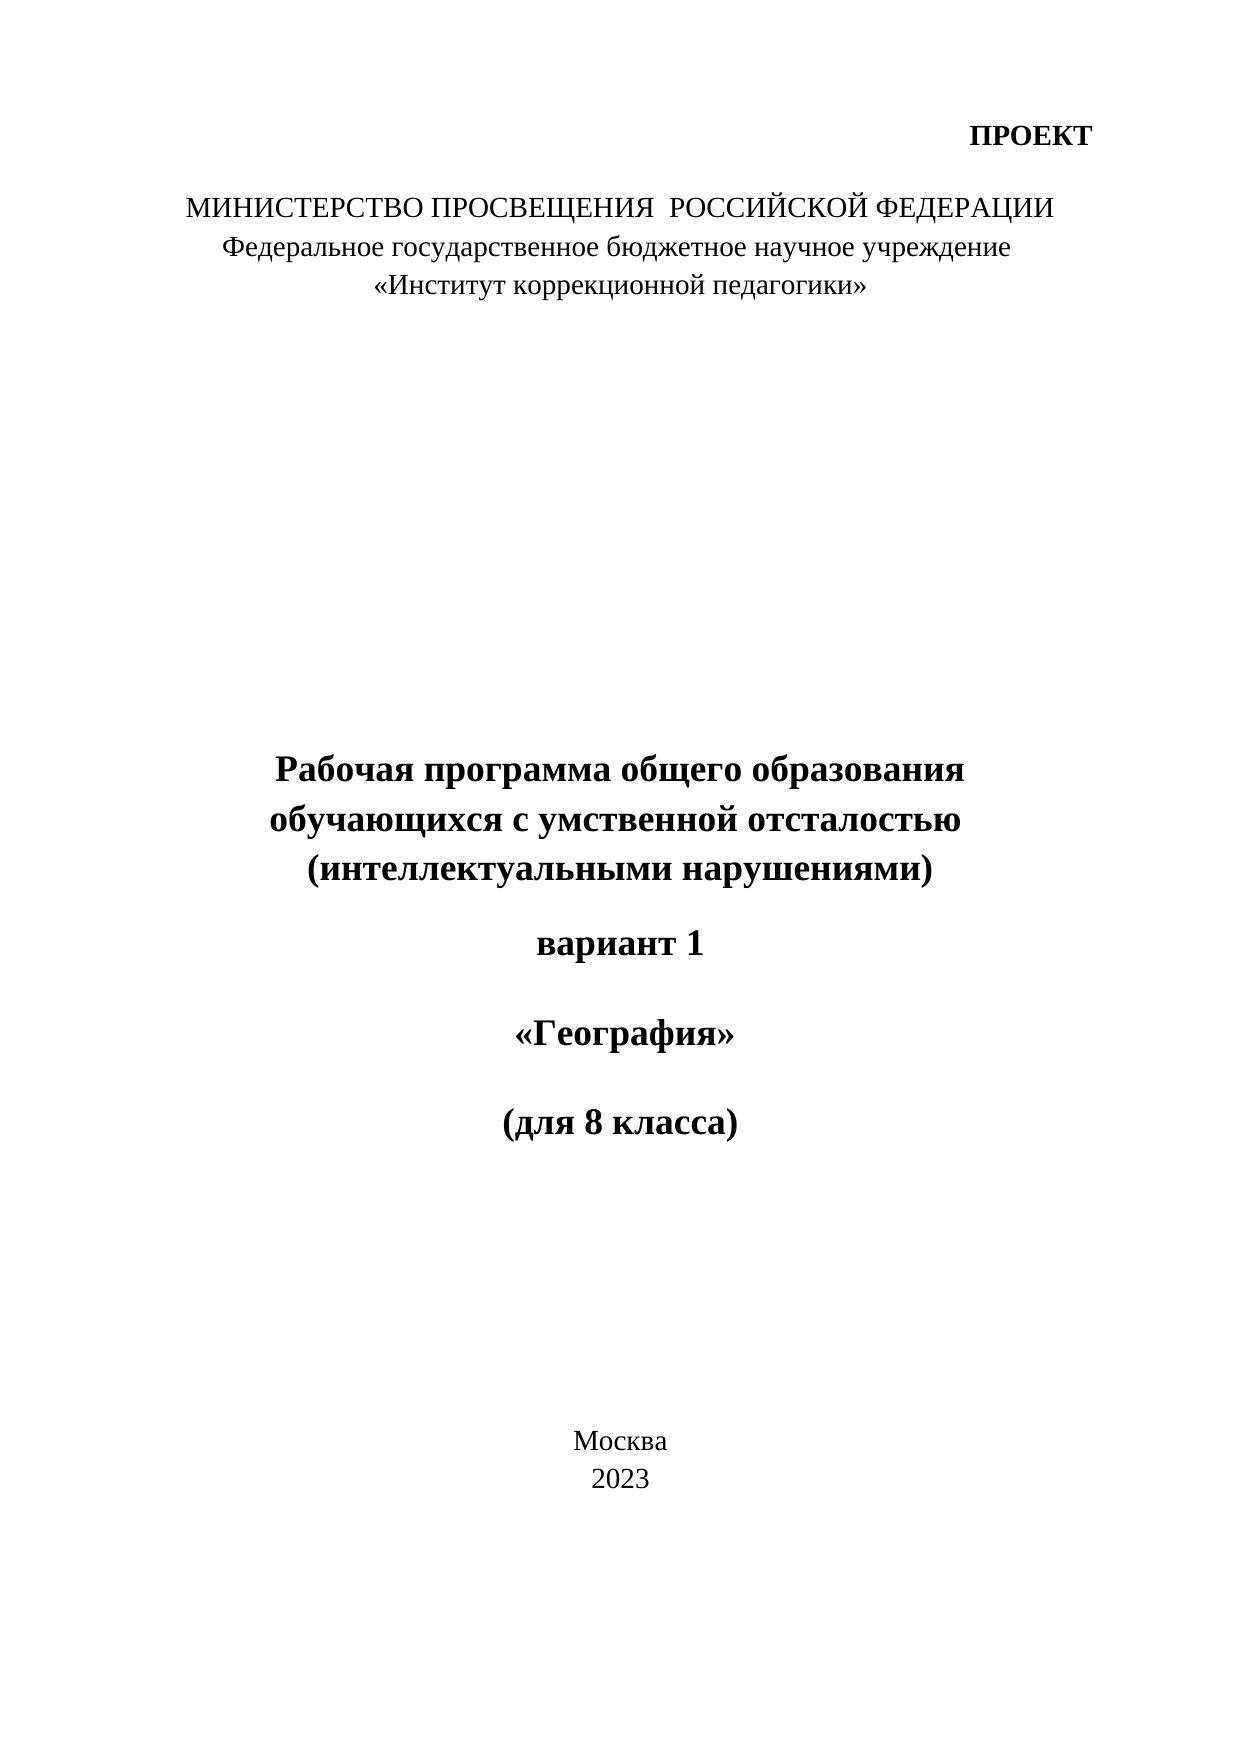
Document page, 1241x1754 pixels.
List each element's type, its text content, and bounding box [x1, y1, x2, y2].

text ПРОЕКТ [148, 118, 1092, 152]
text вариант 1 [148, 920, 1092, 963]
text «География» [148, 1010, 1092, 1053]
text МИНИСТЕРСТВО ПРОСВЕЩЕНИЯ РОССИЙСКОЙ ФЕДЕРАЦИИ [148, 190, 1092, 224]
text Москва 2023 [148, 1423, 1092, 1495]
text Рабочая программа общего образования обучающихся с умственной отсталостью (интеллектуальными нарушениями) [148, 746, 1092, 889]
text Федеральное государственное бюджетное научное учреждение «Институт коррекционной педагогики» [148, 229, 1092, 301]
text (для 8 класса) [148, 1099, 1092, 1143]
